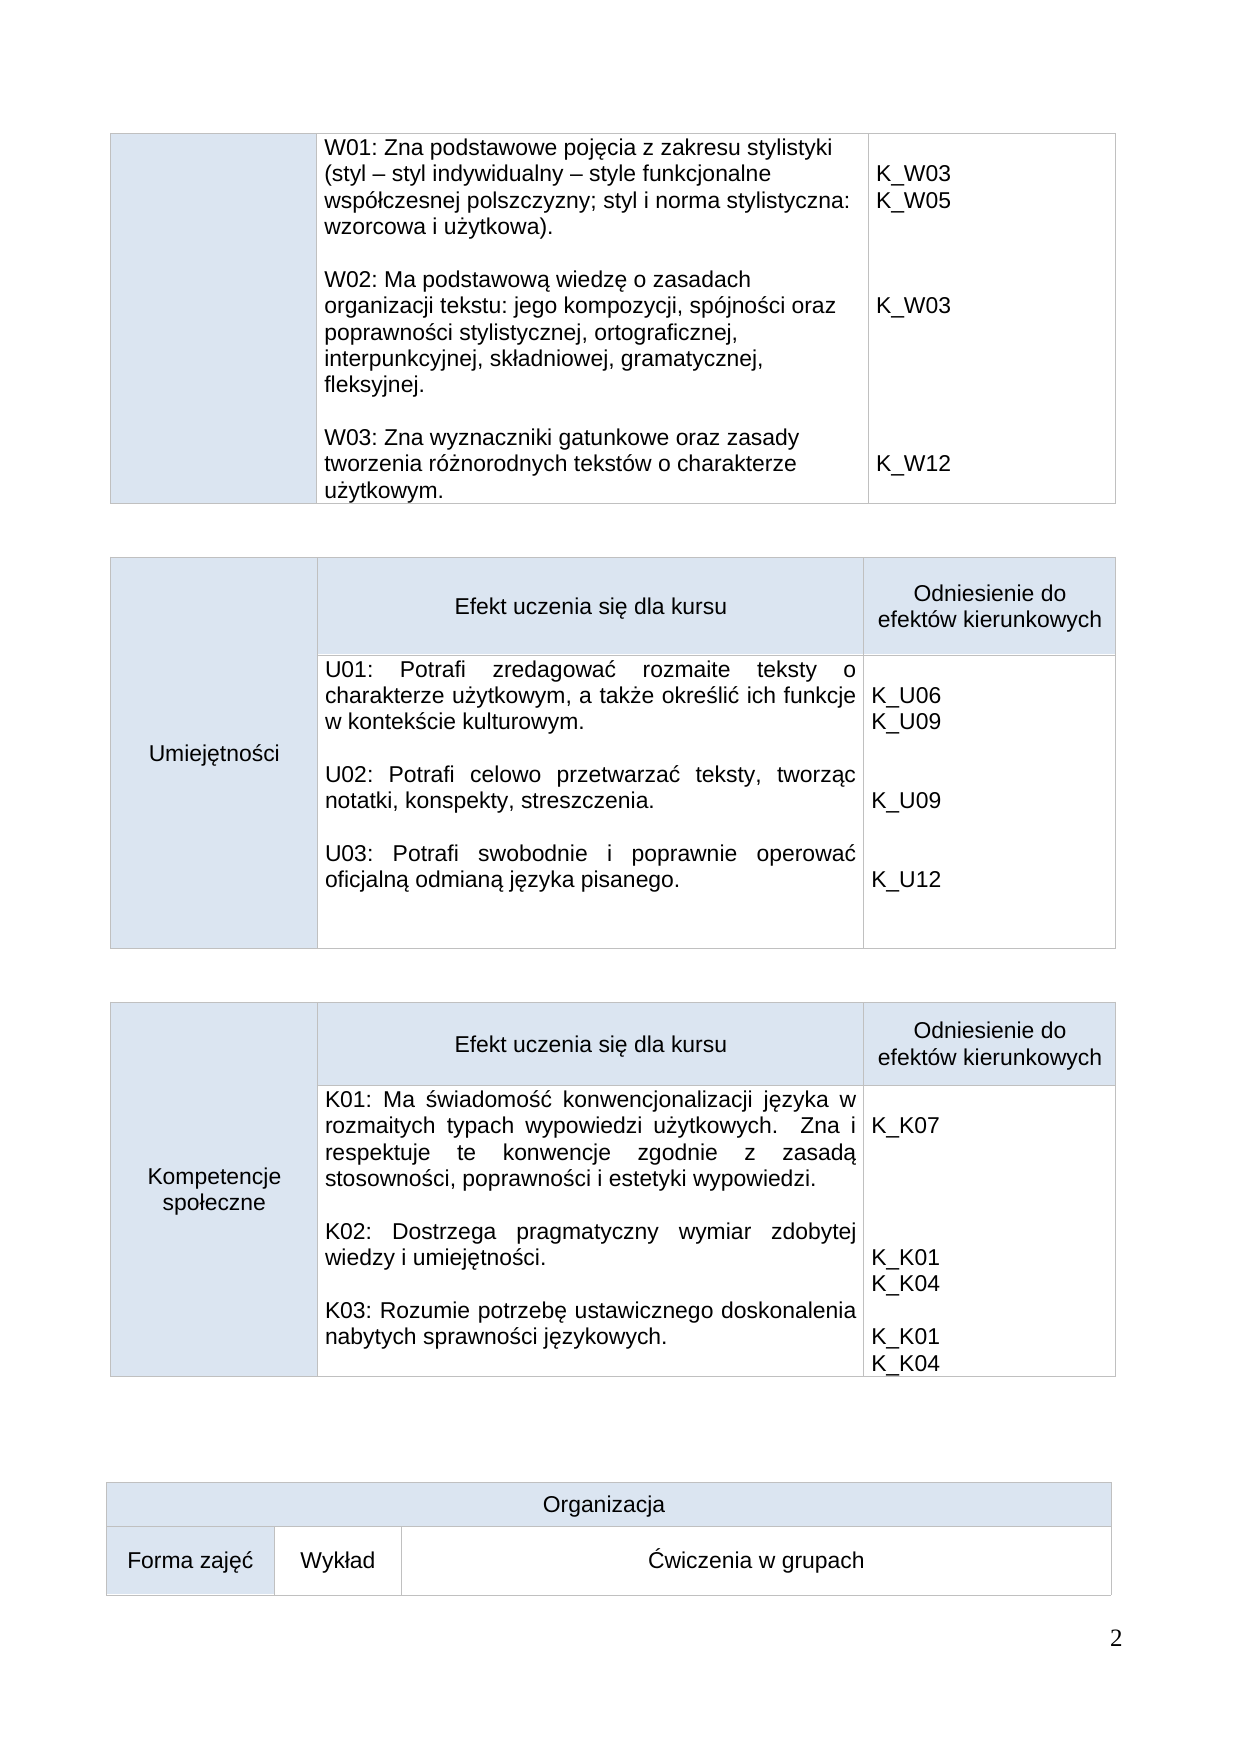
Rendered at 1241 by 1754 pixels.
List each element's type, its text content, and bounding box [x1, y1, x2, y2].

table_header Wiedza [111, 134, 316, 503]
table_header Kompetencje społeczne [111, 1003, 317, 1376]
table_cell Forma zajęć [107, 1527, 274, 1594]
table_header Odniesienie do efektów kierunkowych [864, 558, 1115, 654]
table_cell W01: Zna podstawowe pojęcia z zakresu stylistyki (styl – styl indywidualny – style funkcjonalne współczesnej polszczyzny; styl i norma stylistyczna: wzorcowa i użytkowa). W02: Ma podstawową wiedzę o zasadach organizacji tekstu: jego kompozycji, spójności oraz poprawności stylistycznej, ortograficznej, interpunkcyjnej, składniowej, gramatycznej, fleksyjnej. W03: Zna wyznaczniki gatunkowe oraz zasady tworzenia różnorodnych tekstów o charakterze użytkowym. [317, 134, 868, 503]
table_header Odniesienie do efektów kierunkowych [864, 1003, 1115, 1085]
table_cell K_W03 K_W05 K_W03 K_W12 [869, 134, 1115, 503]
table_cell K_K07 K_K01 K_K04 K_K01 K_K04 [864, 1086, 1115, 1376]
table_header Efekt uczenia się dla kursu [318, 1003, 863, 1085]
table_header Organizacja [107, 1483, 1111, 1526]
table_cell Wykład (W) [275, 1527, 401, 1594]
table_cell K_U06 K_U09 K_U09 K_U12 [864, 656, 1115, 948]
table_cell K01: Ma świadomość konwencjonalizacji języka w rozmaitych typach wypowiedzi użytkowych. Zna i respektuje te konwencje zgodnie z zasadą stosowności, poprawności i estetyki wypowiedzi. K02: Dostrzega pragmatyczny wymiar zdobytej wiedzy i umiejętności. K03: Rozumie potrzebę ustawicznego doskonalenia nabytych sprawności językowych. [318, 1086, 863, 1376]
table_cell Ćwiczenia w grupach [402, 1527, 1111, 1594]
table_header Efekt uczenia się dla kursu [318, 558, 863, 654]
table_header Umiejętności [111, 558, 317, 948]
table_cell U01: Potrafi zredagować rozmaite teksty o charakterze użytkowym, a także określić ich funkcje w kontekście kulturowym. U02: Potrafi celowo przetwarzać teksty, tworząc notatki, konspekty, streszczenia. U03: Potrafi swobodnie i poprawnie operować oficjalną odmianą języka pisanego. [318, 656, 863, 948]
